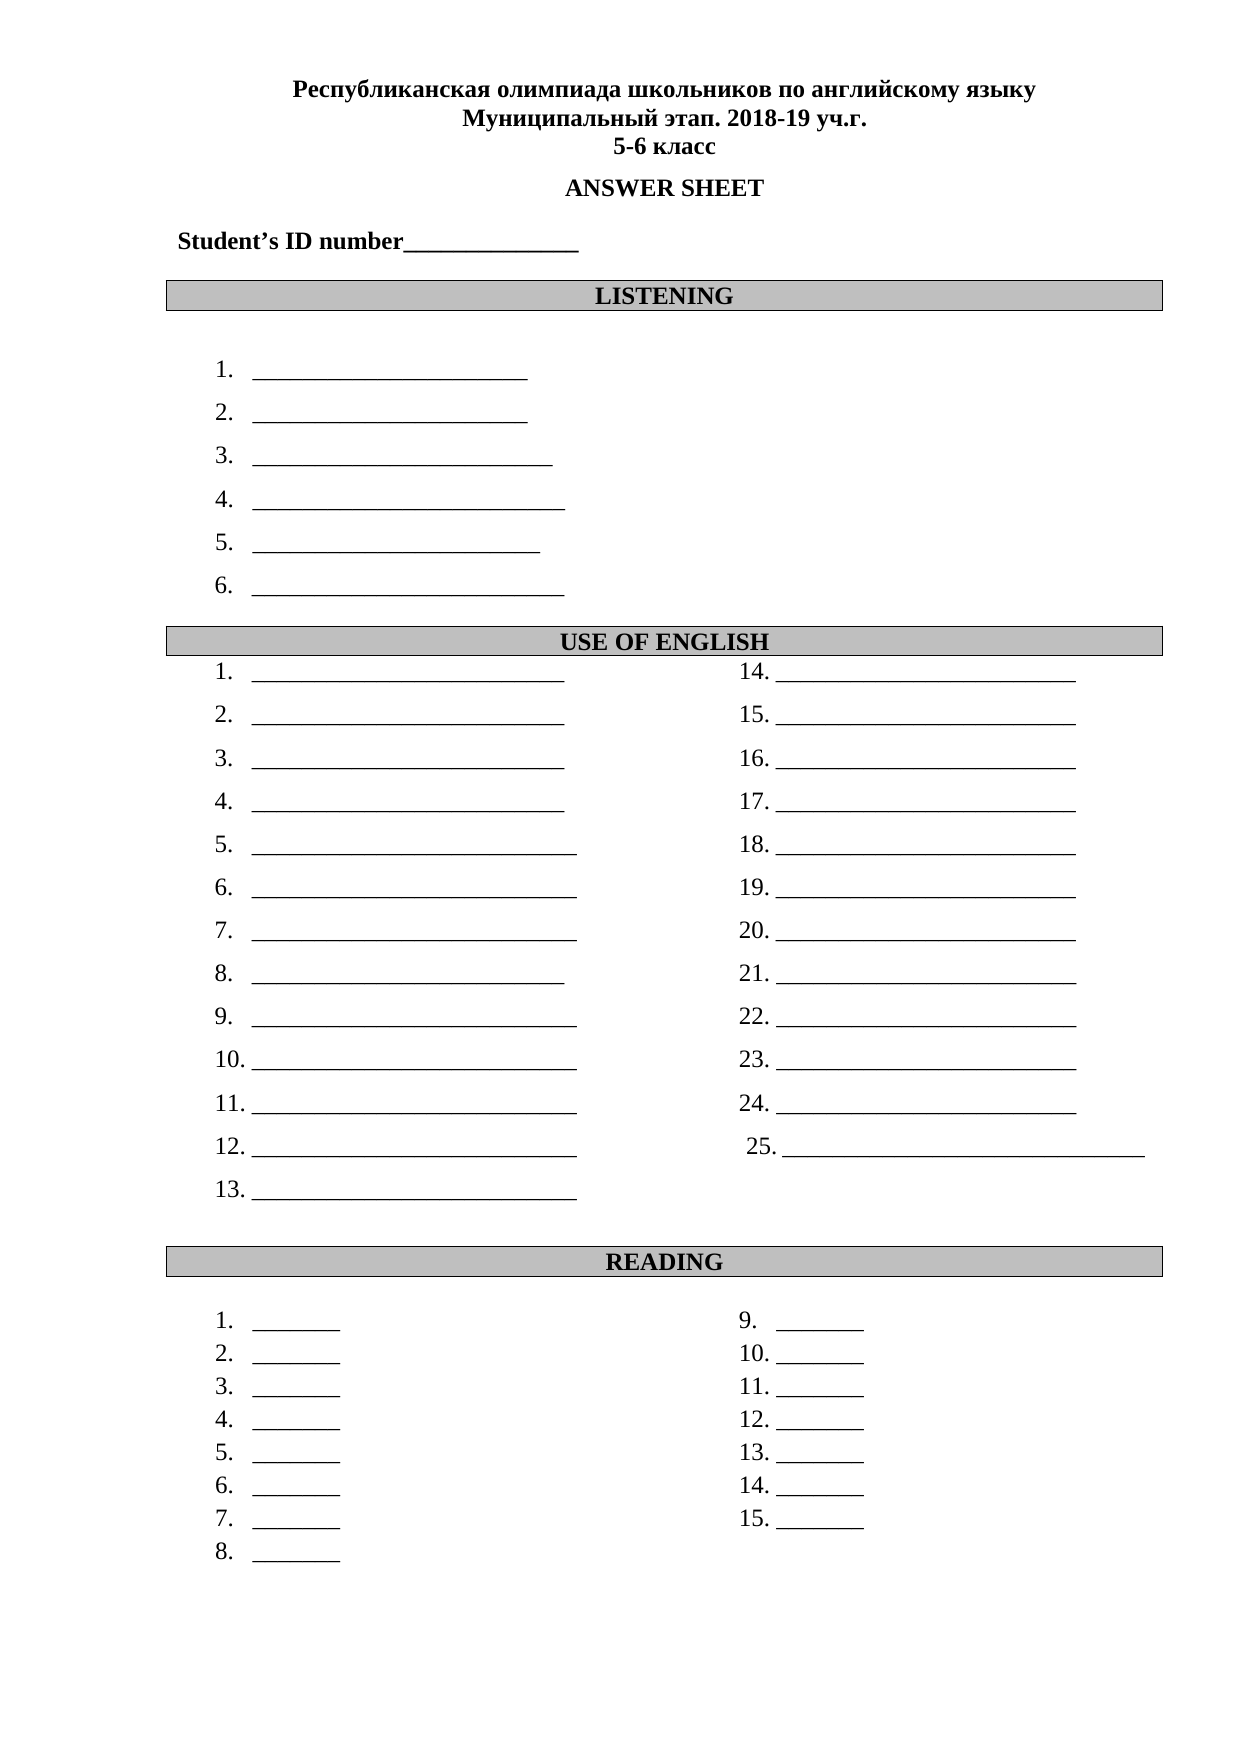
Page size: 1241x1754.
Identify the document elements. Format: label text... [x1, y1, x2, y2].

list _________________________ [214, 958, 627, 987]
list _________________________ [214, 786, 627, 814]
list __________________________ [214, 1001, 627, 1030]
list _______ [739, 1437, 1152, 1466]
list ________________________ [739, 1088, 1152, 1116]
list _________________________ [214, 699, 627, 728]
list _______ [215, 1470, 627, 1499]
list ________________________ [738, 829, 1152, 858]
list _______ [739, 1470, 1152, 1499]
list __________________________ [214, 872, 627, 901]
list _______ [739, 1371, 1152, 1400]
list _______ [739, 1503, 1152, 1532]
list _______ [215, 1503, 627, 1532]
list _________________________ [215, 484, 1152, 512]
list _________________________ [214, 743, 627, 771]
table_header READING [167, 1247, 1162, 1276]
list __________________________ [214, 915, 627, 944]
list _______ [739, 1404, 1152, 1433]
list __________________________ [214, 1044, 627, 1073]
list __________________________ [214, 829, 627, 858]
list __________________________ [214, 1174, 627, 1203]
text 5-6 класс [177, 131, 1152, 160]
list _______ [215, 1371, 627, 1400]
list _______________________ [215, 527, 1152, 556]
list _______ [215, 1404, 627, 1433]
list ________________________ [739, 1044, 1152, 1073]
list ________________________ [738, 656, 1152, 685]
list ______________________ [215, 354, 1152, 383]
list ________________________ [738, 699, 1152, 728]
list __________________________ [214, 1088, 627, 1116]
list ________________________ [739, 958, 1152, 987]
list _________________________ [214, 570, 1152, 599]
text Республиканская олимпиада школьников по английскому языку [177, 74, 1152, 103]
list ________________________ [739, 1001, 1152, 1030]
list _______ [739, 1338, 1152, 1367]
list ______________________ [215, 397, 1152, 426]
list ________________________ [738, 743, 1152, 771]
text Student’s ID number______________ [177, 226, 1152, 255]
list _______ [215, 1338, 627, 1367]
list ________________________ [738, 786, 1152, 814]
table_header USE OF ENGLISH [167, 627, 1162, 655]
list ________________________ [215, 441, 1152, 469]
list _______ [215, 1437, 627, 1466]
list _________________________ [214, 656, 627, 685]
text Муниципальный этап. 2018-19 уч.г. [177, 103, 1152, 131]
table_header LISTENING [167, 281, 1162, 310]
list ________________________ [738, 915, 1152, 944]
list __________________________ [214, 1131, 627, 1159]
list _______ [215, 1536, 627, 1565]
list _____________________________ [701, 1131, 1152, 1159]
list _______ [739, 1305, 1152, 1334]
list ________________________ [738, 872, 1152, 901]
list _______ [215, 1305, 627, 1334]
text ANSWER SHEET [177, 173, 1152, 201]
